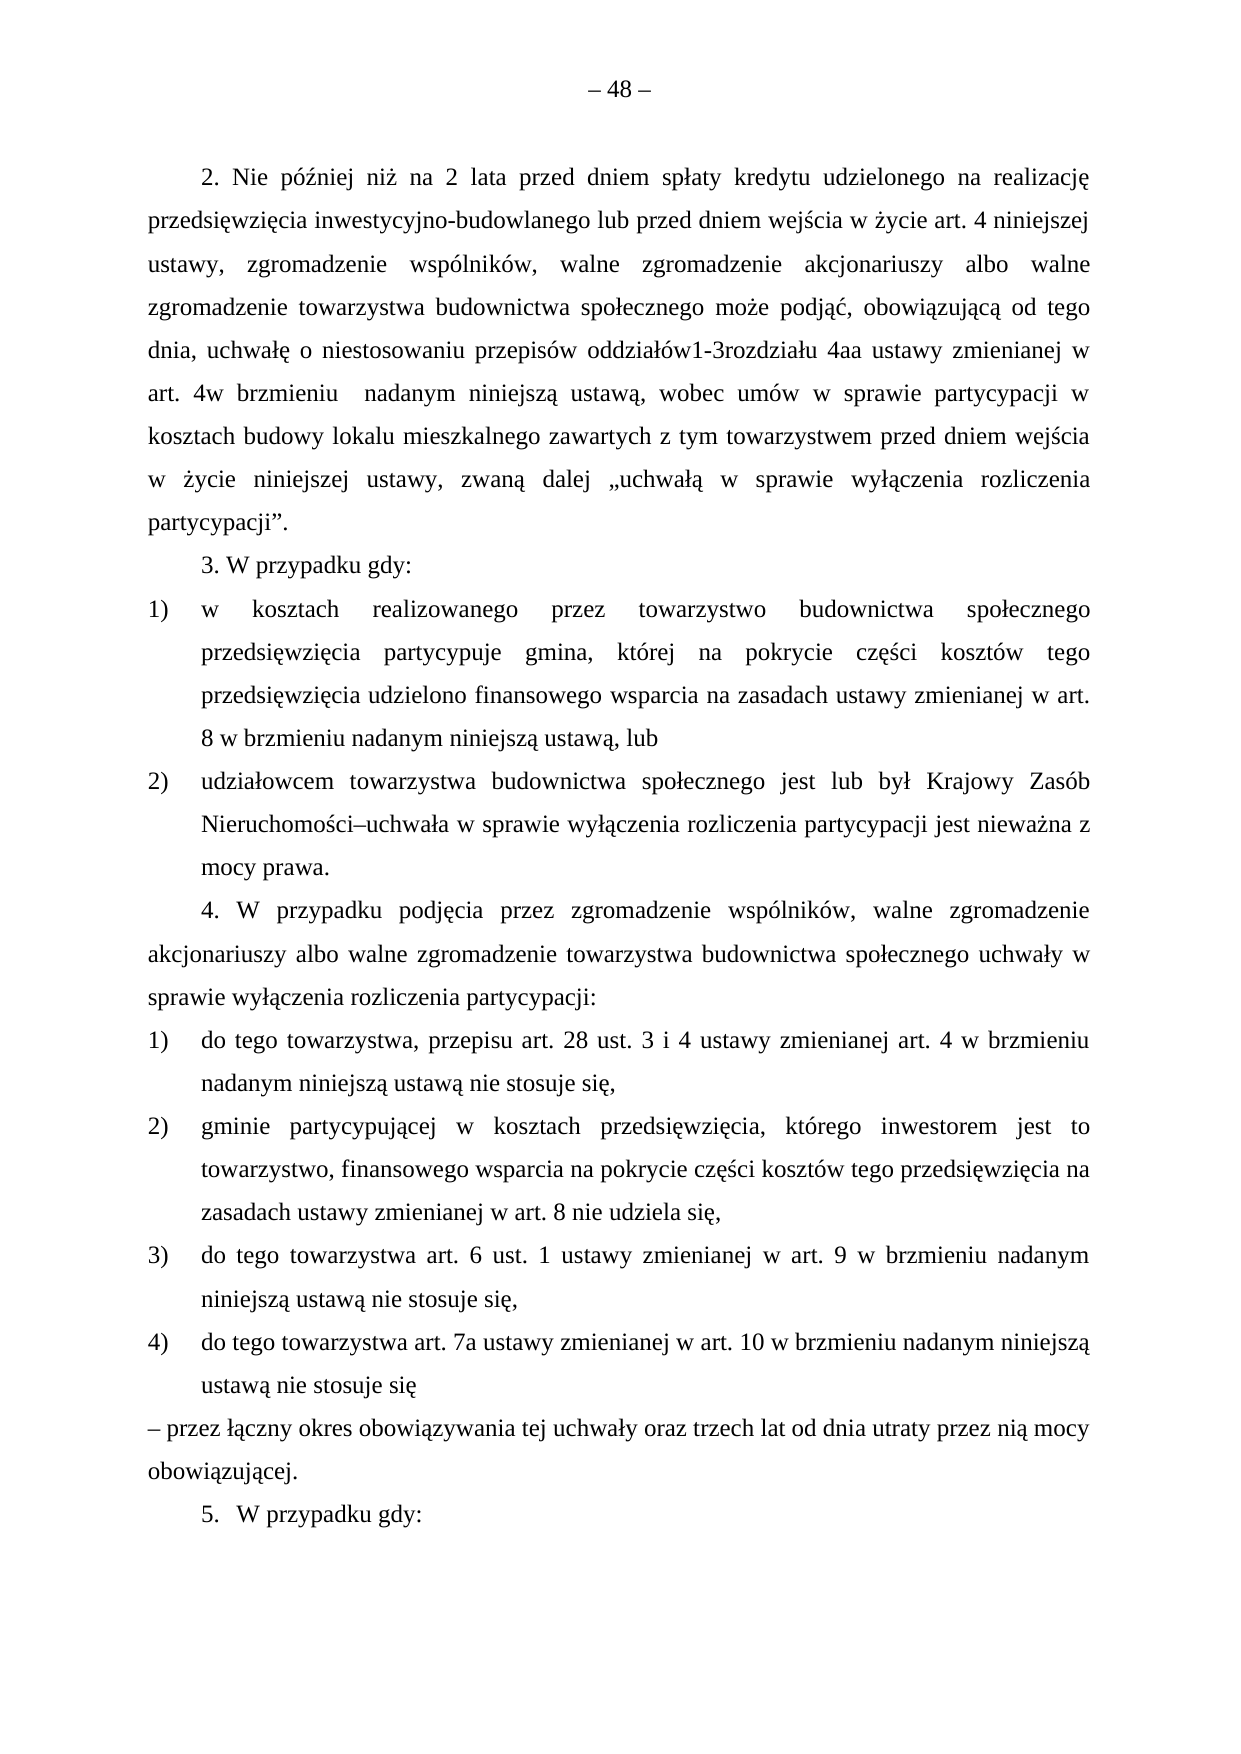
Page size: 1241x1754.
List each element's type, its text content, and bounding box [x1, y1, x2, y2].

text 3. W przypadku gdy: [148, 551, 1091, 579]
text 1) w kosztach realizowanego przez towarzystwo budownictwa społecznego przedsięwzięcia partycypuje gmina, której na pokrycie części kosztów tego przedsięwzięcia udzielono finansowego wsparcia na zasadach ustawy zmienianej w art. 8 w brzmieniu nadanym niniejszą ustawą, lub [148, 594, 1091, 752]
text 3) do tego towarzystwa art. 6 ust. 1 ustawy zmienianej w art. 9 w brzmieniu nadanym niniejszą ustawą nie stosuje się, [148, 1241, 1091, 1312]
text 2. Nie później niż na 2 lata przed dniem spłaty kredytu udzielonego na realizację przedsięwzięcia inwestycyjno-budowlanego lub przed dniem wejścia w życie art. 4 niniejszej ustawy, zgromadzenie wspólników, walne zgromadzenie akcjonariuszy albo walne zgromadzenie towarzystwa budownictwa społecznego może podjąć, obowiązującą od tego dnia, uchwałę o niestosowaniu przepisów oddziałów1-3rozdziału 4aa ustawy zmienianej w art. 4w brzmieniu nadanym niniejszą ustawą, wobec umów w sprawie partycypacji w kosztach budowy lokalu mieszkalnego zawartych z tym towarzystwem przed dniem wejścia w życie niniejszej ustawy, zwaną dalej „uchwałą w sprawie wyłączenia rozliczenia partycypacji”. [148, 162, 1091, 536]
text – przez łączny okres obowiązywania tej uchwały oraz trzech lat od dnia utraty przez nią mocy obowiązującej. [148, 1413, 1091, 1485]
text 1) do tego towarzystwa, przepisu art. 28 ust. 3 i 4 ustawy zmienianej art. 4 w brzmieniu nadanym niniejszą ustawą nie stosuje się, [148, 1025, 1091, 1097]
text 2) udziałowcem towarzystwa budownictwa społecznego jest lub był Krajowy Zasób Nieruchomości–uchwała w sprawie wyłączenia rozliczenia partycypacji jest nieważna z mocy prawa. [148, 766, 1091, 881]
text 2) gminie partycypującej w kosztach przedsięwzięcia, którego inwestorem jest to towarzystwo, finansowego wsparcia na pokrycie części kosztów tego przedsięwzięcia na zasadach ustawy zmienianej w art. 8 nie udziela się, [148, 1111, 1091, 1226]
text 4. W przypadku podjęcia przez zgromadzenie wspólników, walne zgromadzenie akcjonariuszy albo walne zgromadzenie towarzystwa budownictwa społecznego uchwały w sprawie wyłączenia rozliczenia partycypacji: [148, 896, 1091, 1011]
text 5. W przypadku gdy: [148, 1499, 1091, 1528]
text 4) do tego towarzystwa art. 7a ustawy zmienianej w art. 10 w brzmieniu nadanym niniejszą ustawą nie stosuje się [148, 1327, 1091, 1399]
